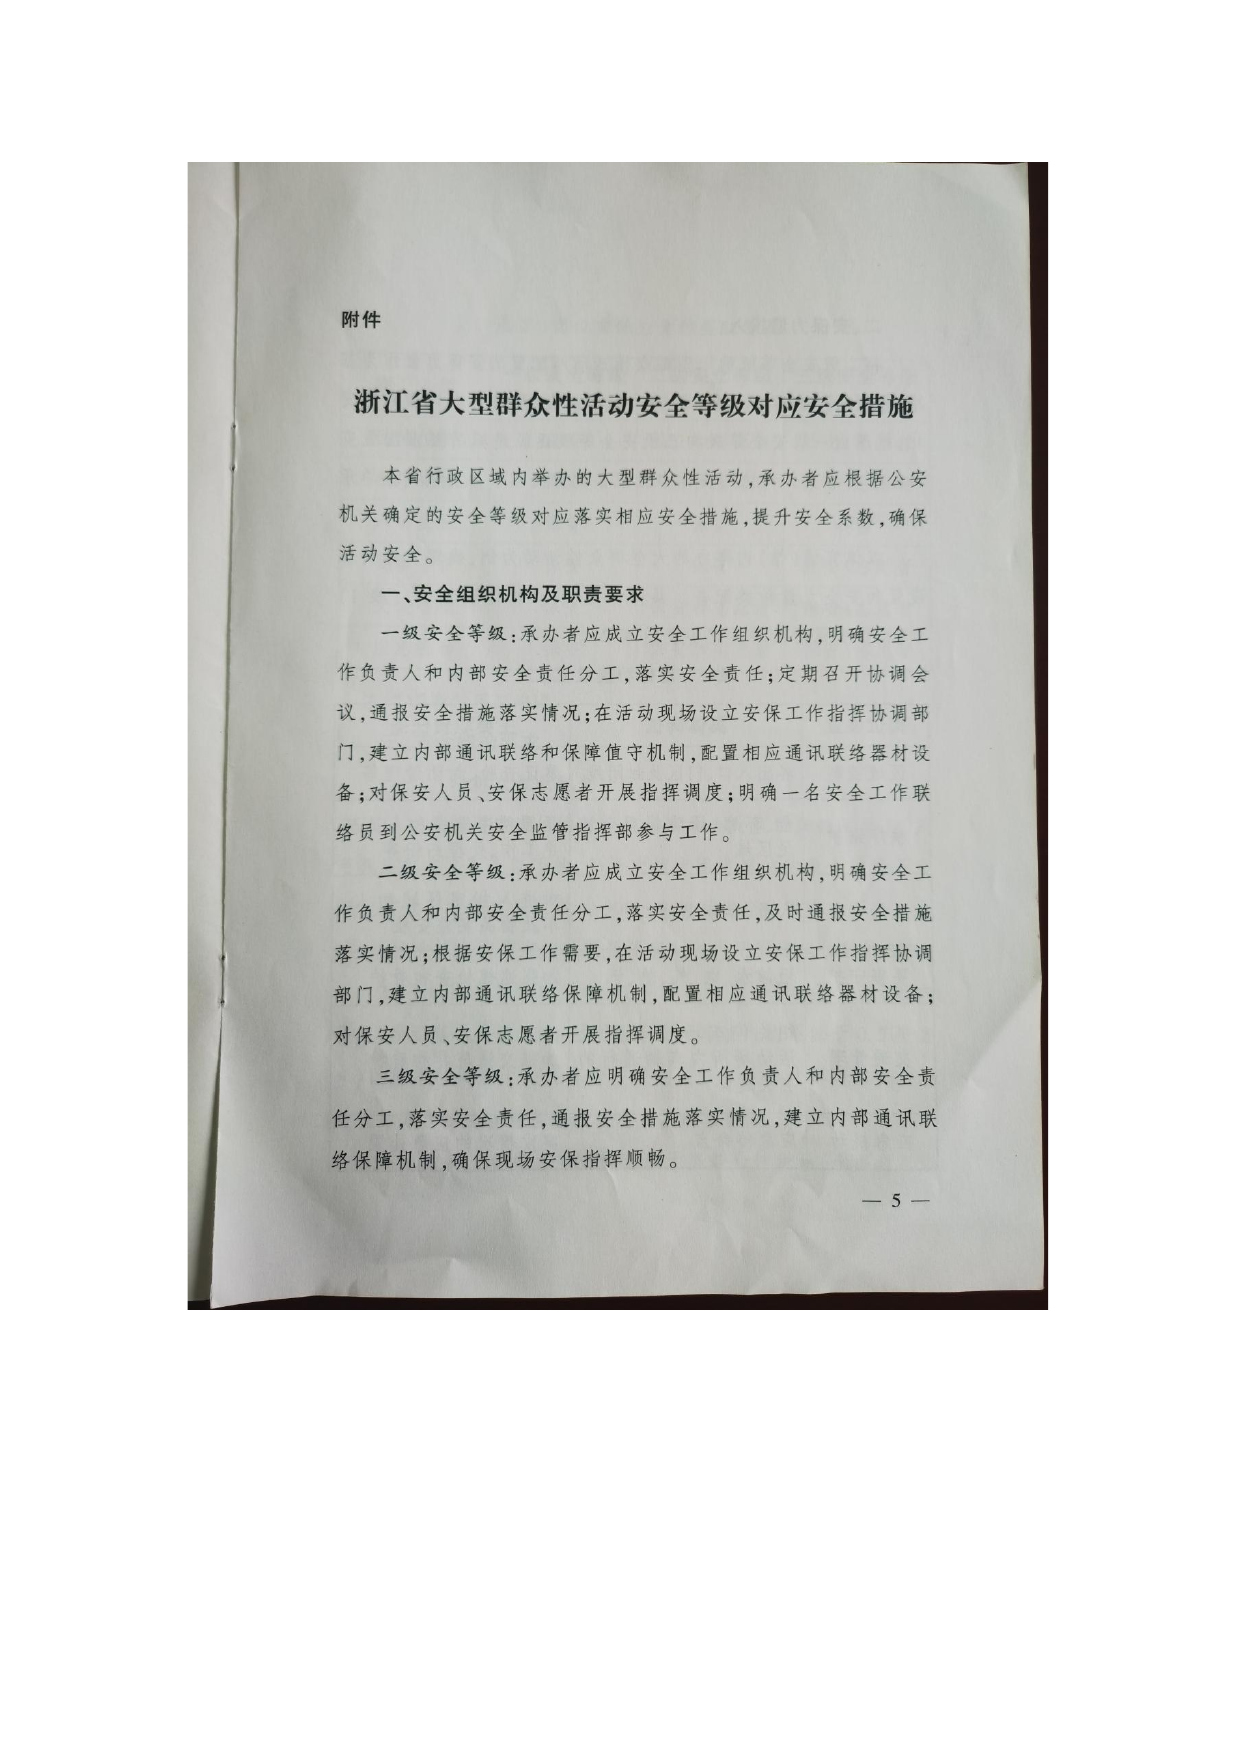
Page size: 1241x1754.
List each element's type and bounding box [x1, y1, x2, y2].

picture [187, 162, 1049, 1310]
